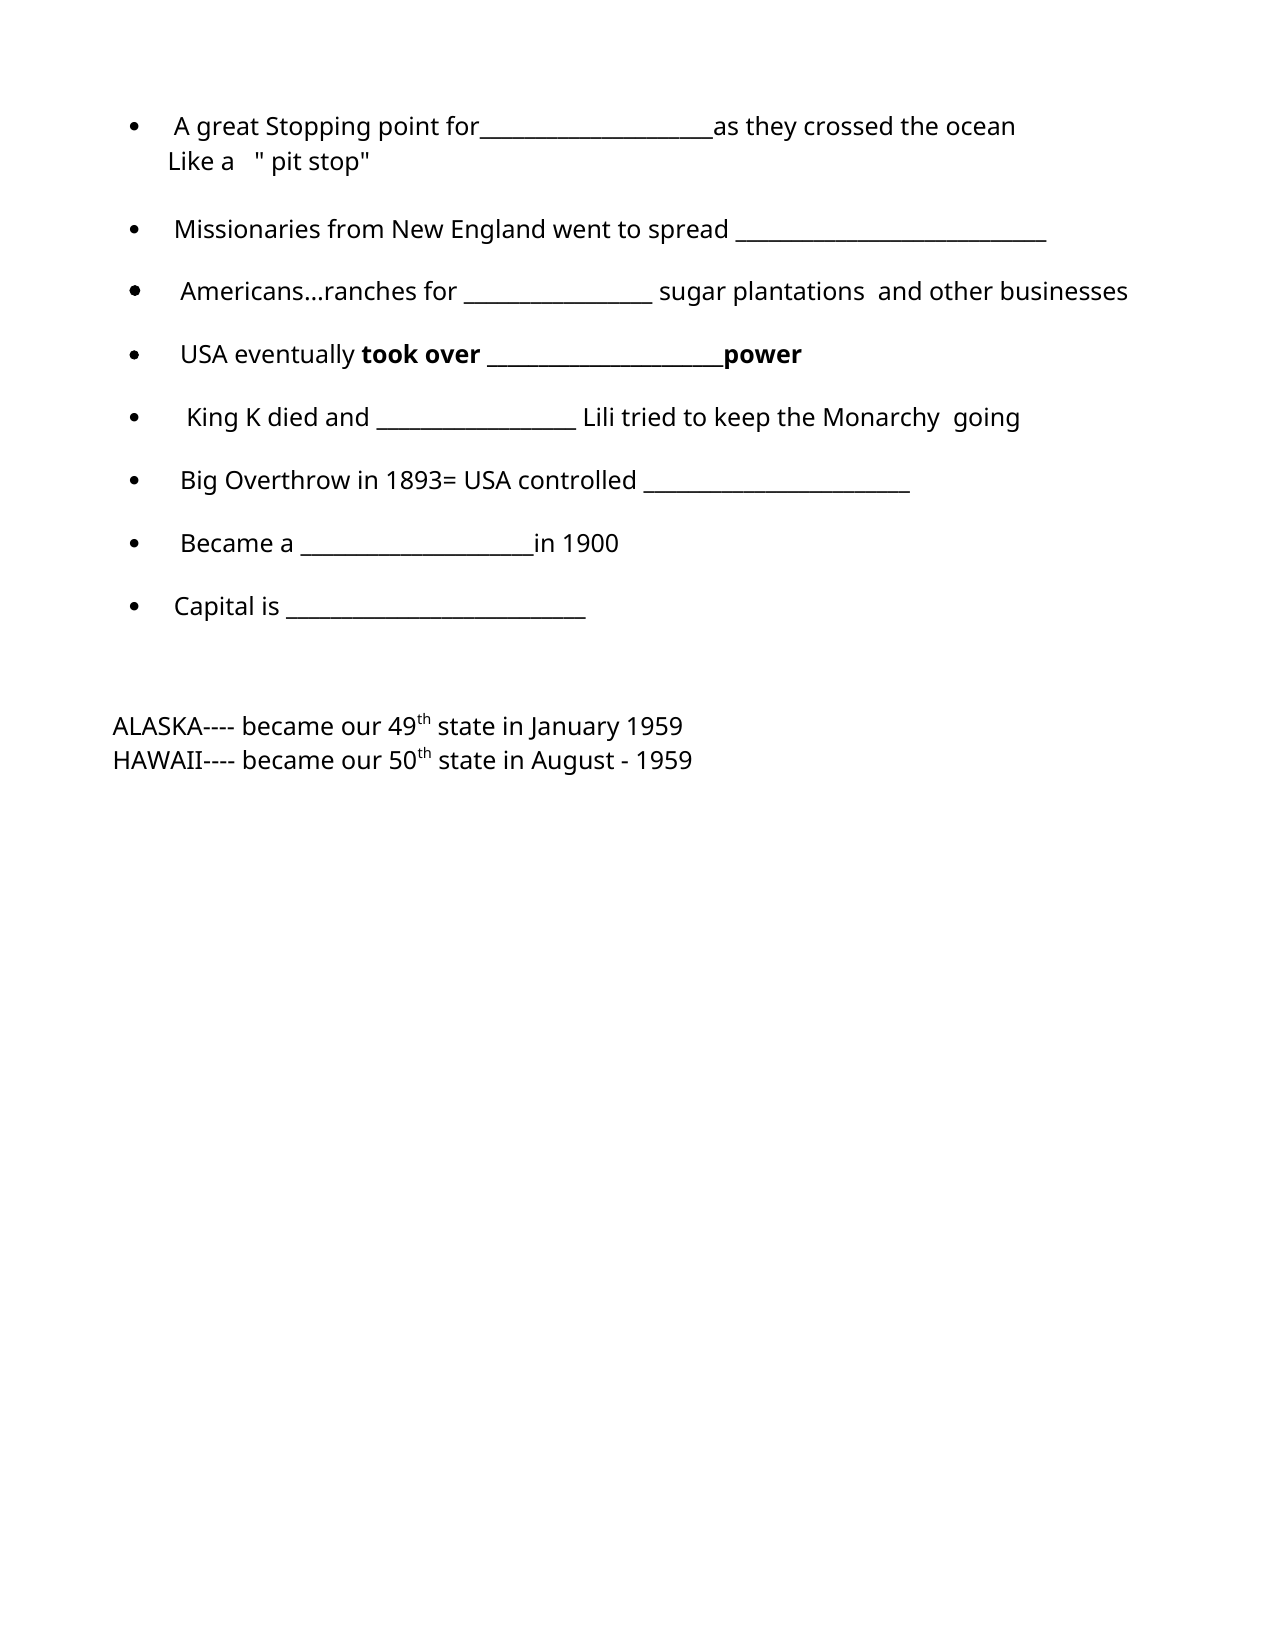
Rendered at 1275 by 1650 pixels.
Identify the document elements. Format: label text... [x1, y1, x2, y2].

list Missionaries from New England went to spread ____________________________ [130, 211, 1200, 245]
text HAWAII---- became our 50th state in August - 1959 [112, 742, 1200, 777]
text ALASKA---- became our 49th state in January 1959 [112, 708, 1200, 742]
list Capital is ___________________________ [130, 588, 1200, 622]
list USA eventually took over _______________________power [130, 337, 1200, 371]
list Big Overthrow in 1893= USA controlled ________________________ [130, 462, 1200, 497]
list King K died and __________________ Lili tried to keep the Monarchy going [130, 400, 1200, 434]
text Like a " pit stop" [167, 143, 1200, 177]
list Became a _____________________in 1900 [130, 525, 1200, 559]
list A great Stopping point for_____________________as they crossed the ocean [130, 109, 1200, 143]
list Americans…ranches for _________________ sugar plantations and other businesses [130, 274, 1200, 308]
